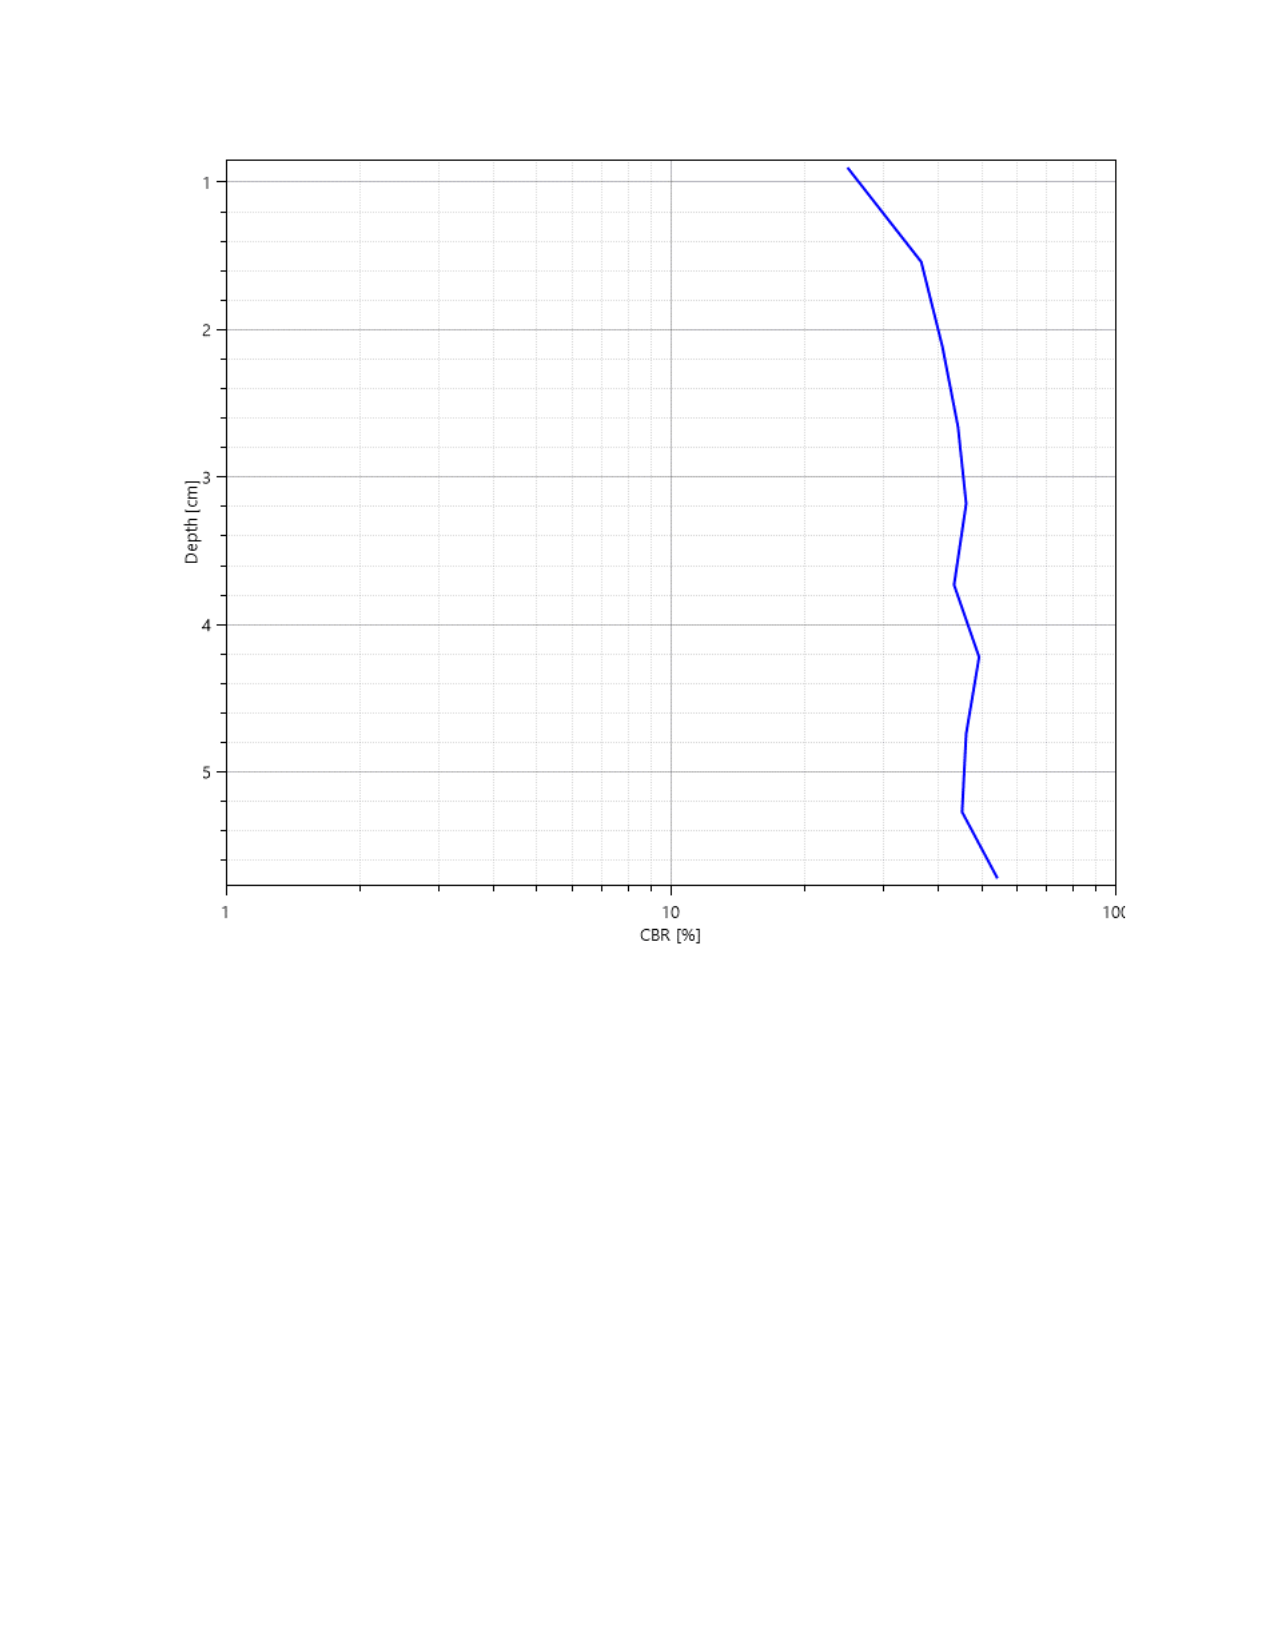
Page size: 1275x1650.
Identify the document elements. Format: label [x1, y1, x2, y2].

picture [150, 150, 1125, 961]
